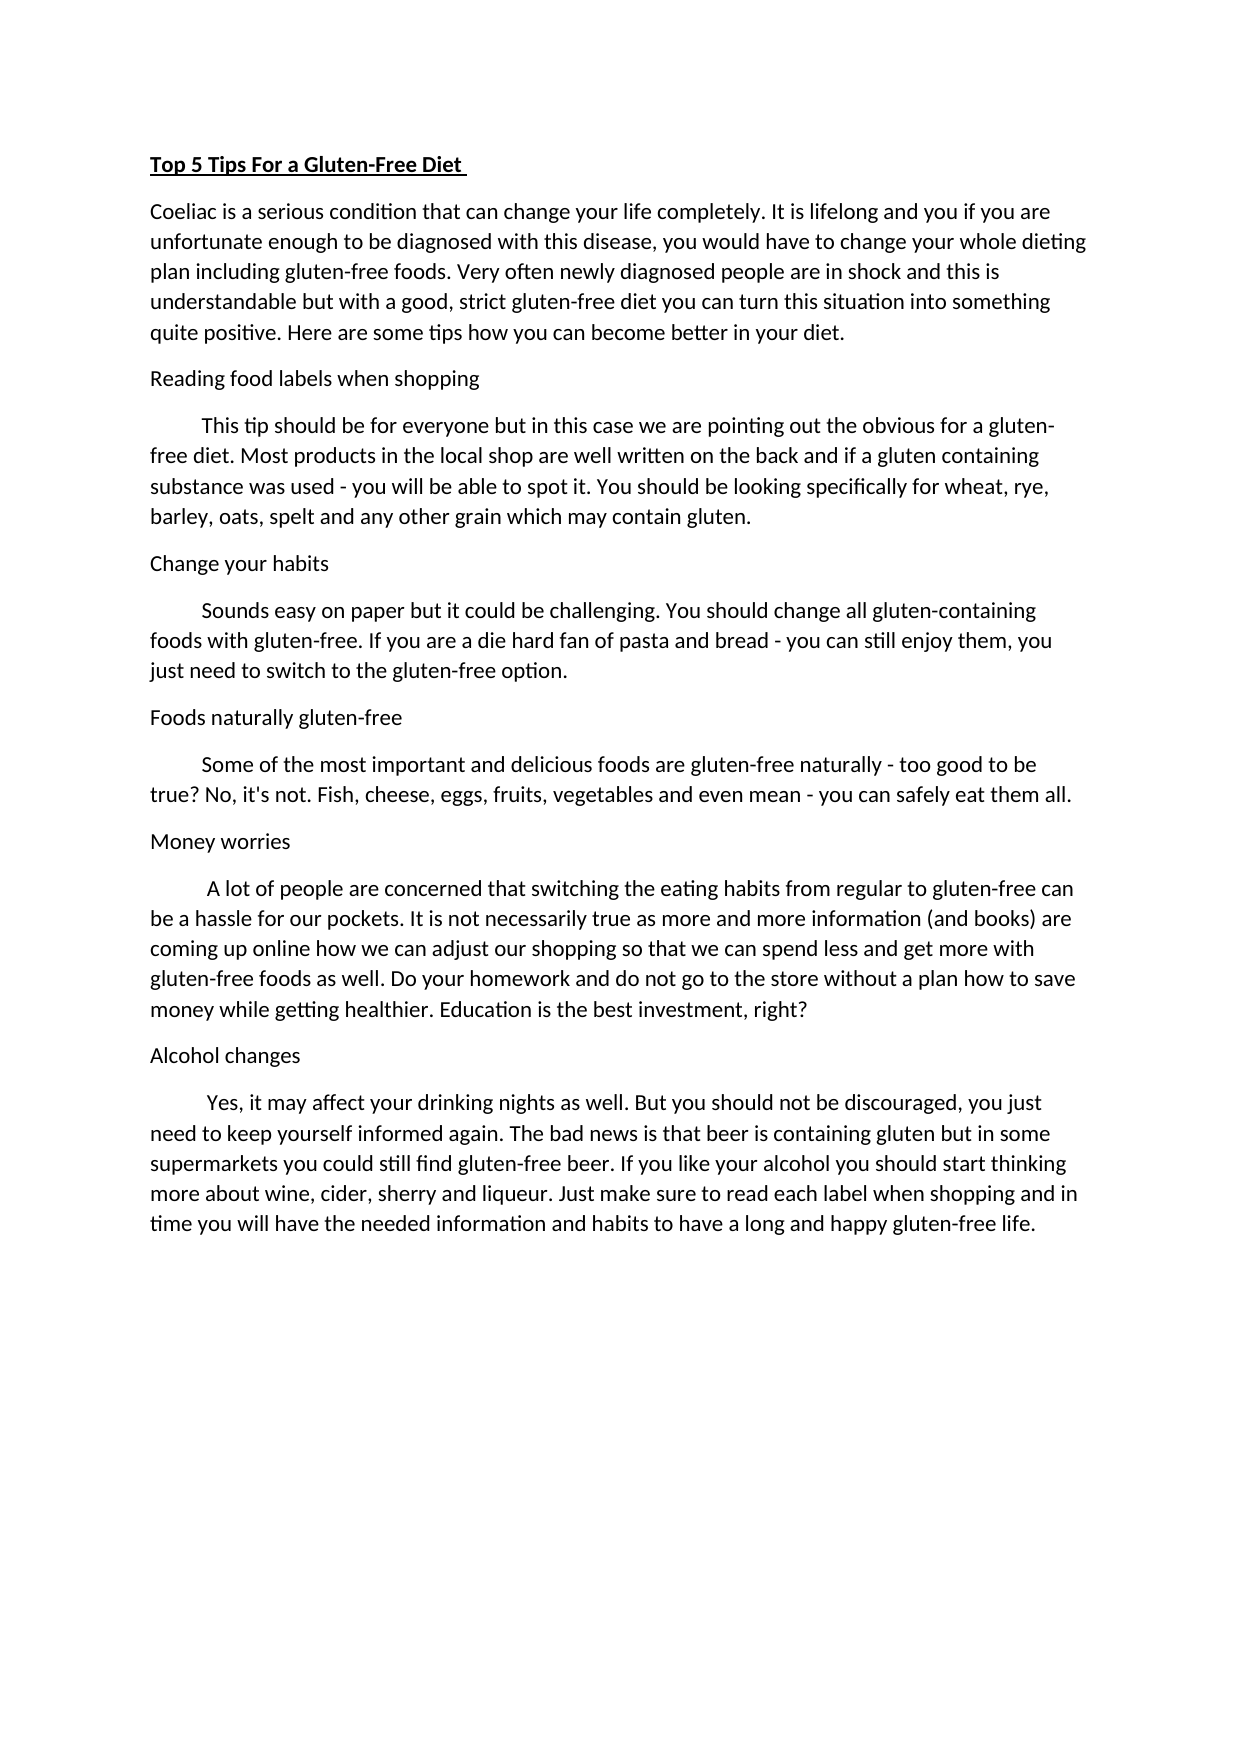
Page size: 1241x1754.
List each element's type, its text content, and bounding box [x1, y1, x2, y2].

text Reading food labels when shopping [150, 364, 1090, 393]
text Some of the most important and delicious foods are gluten-free naturally - too good to be true? No, it's not. Fish, cheese, eggs, fruits, vegetables and even mean - you can safely eat them all. [150, 750, 1090, 808]
text Top 5 Tips For a Gluten-Free Diet [150, 150, 1090, 178]
text Sounds easy on paper but it could be challenging. You should change all gluten-containing foods with gluten-free. If you are a die hard fan of pasta and bread - you can still enjoy them, you just need to switch to the gluten-free option. [150, 596, 1090, 684]
text Yes, it may affect your drinking nights as well. But you should not be discouraged, you just need to keep yourself informed again. The bad news is that beer is containing gluten but in some supermarkets you could still find gluten-free beer. If you like your alcohol you should start thinking more about wine, cider, sherry and liqueur. Just make sure to read each label when shopping and in time you will have the needed information and habits to have a long and happy gluten-free life. [150, 1088, 1090, 1237]
text Money worries [150, 827, 1090, 855]
text This tip should be for everyone but in this case we are pointing out the obvious for a gluten-free diet. Most products in the local shop are well written on the back and if a gluten containing substance was used - you will be able to spot it. You should be looking specifically for wheat, rye, barley, oats, spelt and any other grain which may contain gluten. [150, 411, 1090, 530]
text Foods naturally gluten-free [150, 703, 1090, 731]
text Change your habits [150, 549, 1090, 577]
text Alcohol changes [150, 1042, 1090, 1070]
text A lot of people are concerned that switching the eating habits from regular to gluten-free can be a hassle for our pockets. It is not necessarily true as more and more information (and books) are coming up online how we can adjust our shopping so that we can spend less and get more with gluten-free foods as well. Do your homework and do not go to the store without a plan how to save money while getting healthier. Education is the best investment, right? [150, 874, 1090, 1023]
text Coeliac is a serious condition that can change your life completely. It is lifelong and you if you are unfortunate enough to be diagnosed with this disease, you would have to change your whole dieting plan including gluten-free foods. Very often newly diagnosed people are in shock and this is understandable but with a good, strict gluten-free diet you can turn this situation into something quite positive. Here are some tips how you can become better in your diet. [150, 197, 1090, 346]
